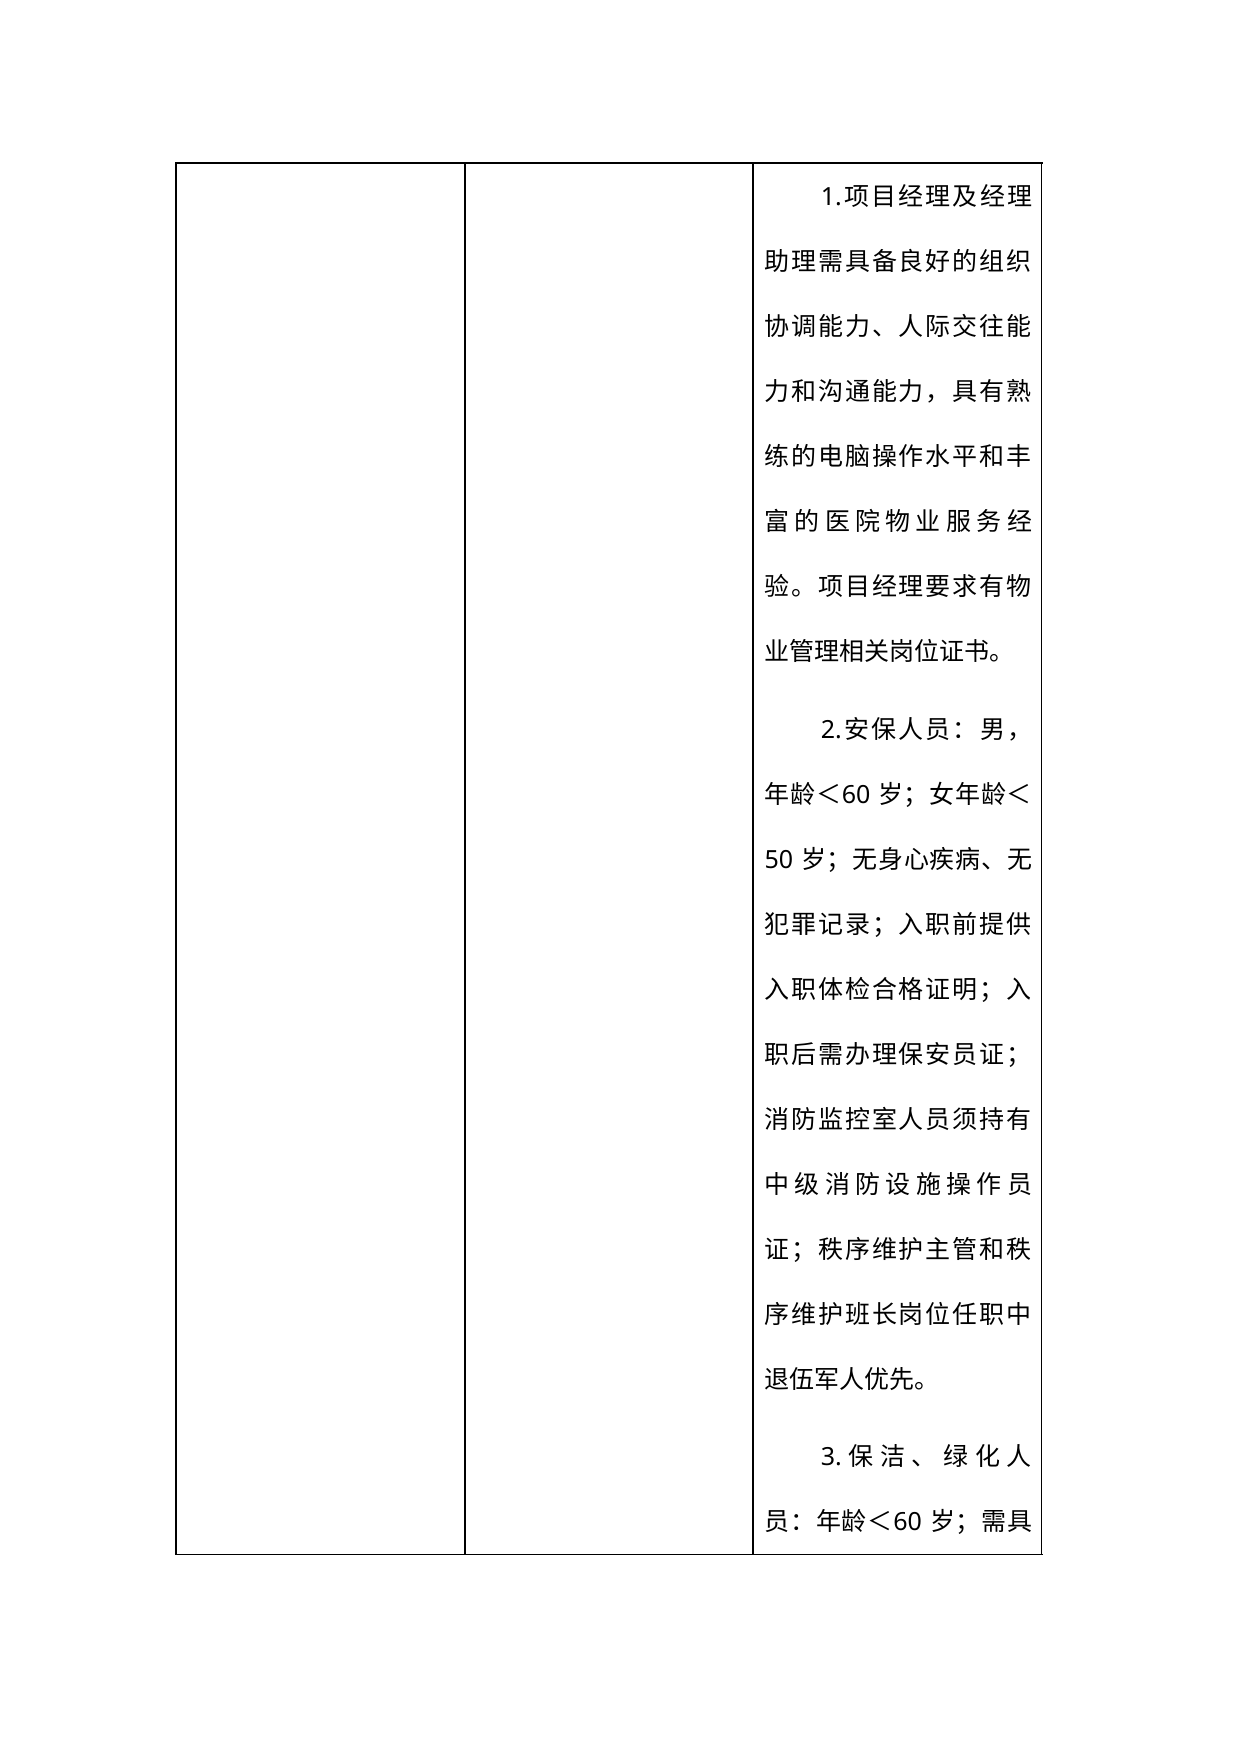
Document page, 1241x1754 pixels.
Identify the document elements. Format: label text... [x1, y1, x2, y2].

table_cell 3 [177, 164, 464, 1553]
table_cell [466, 164, 752, 1553]
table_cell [754, 164, 1041, 1553]
